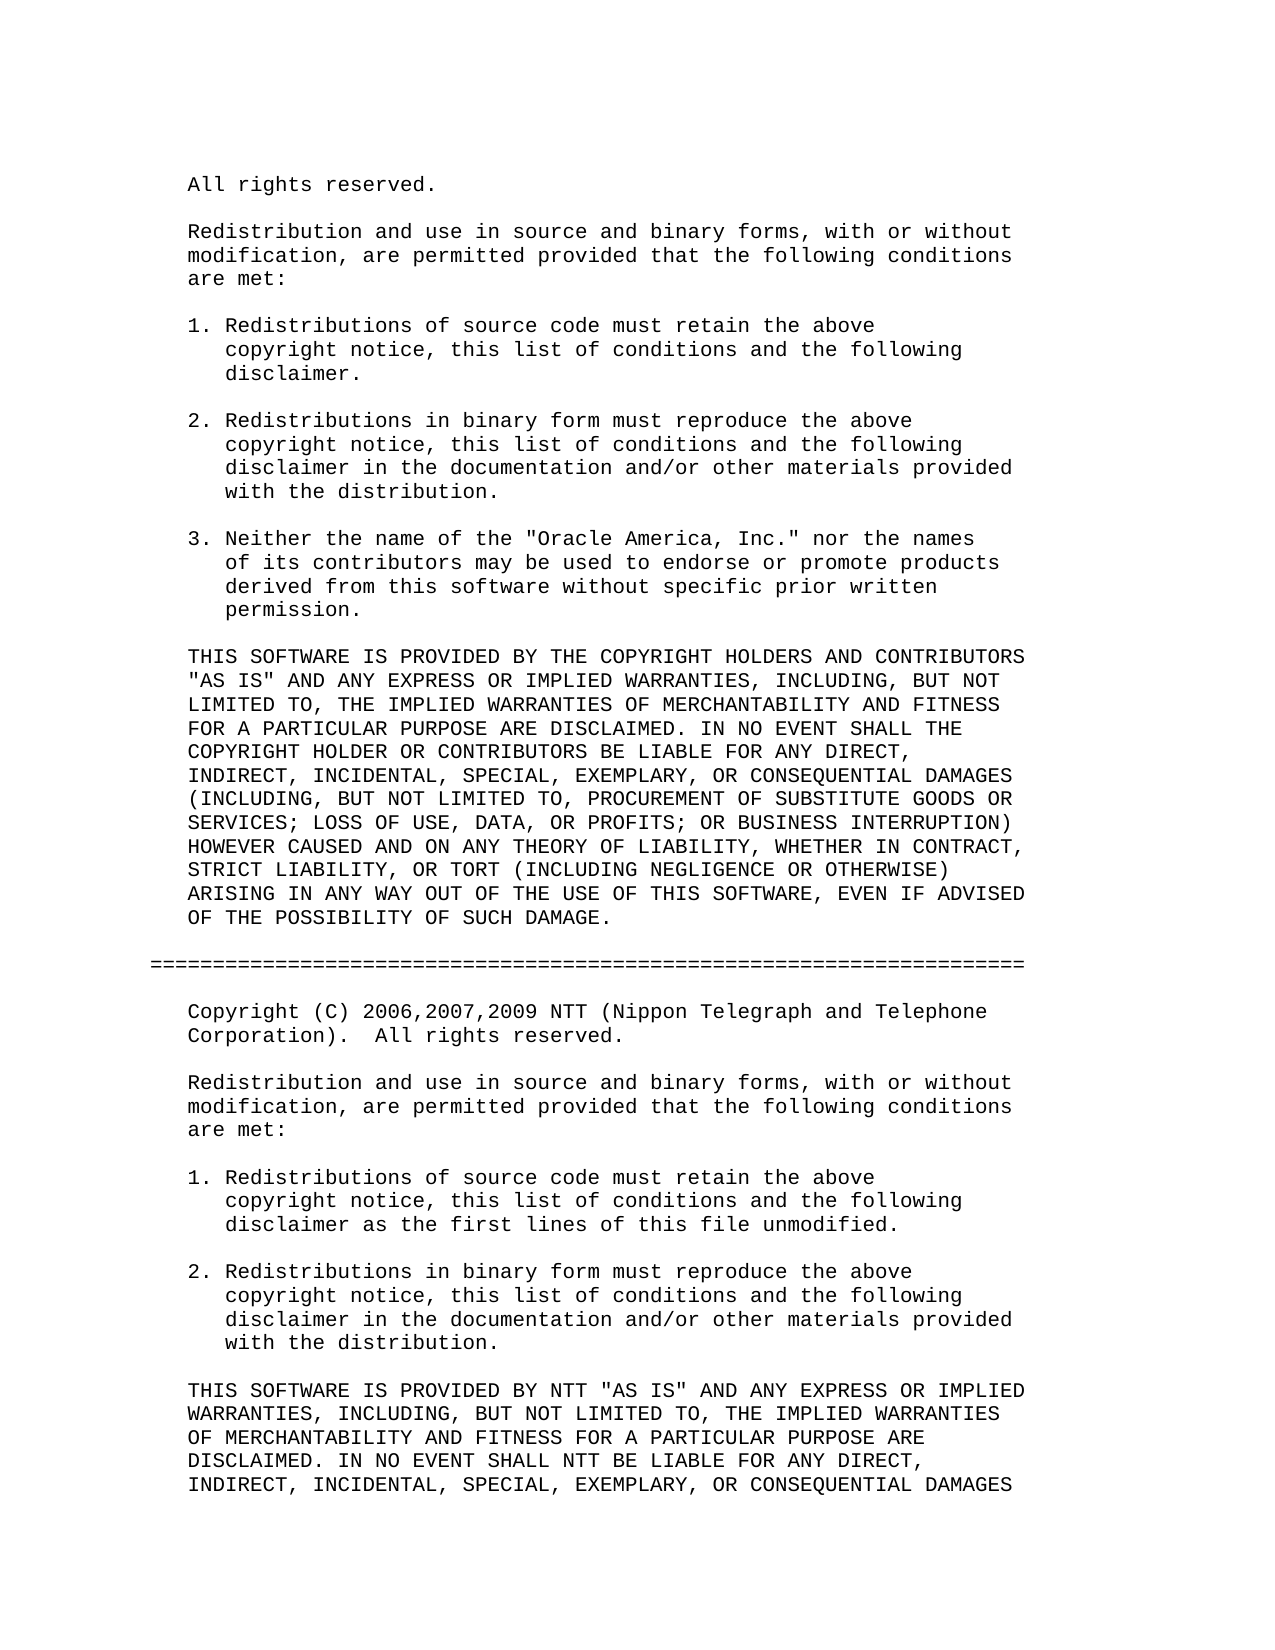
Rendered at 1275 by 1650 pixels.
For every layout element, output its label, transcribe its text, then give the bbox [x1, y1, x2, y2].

text disclaimer in the documentation and/or other materials provided [150, 457, 1125, 481]
text SERVICES; LOSS OF USE, DATA, OR PROFITS; OR BUSINESS INTERRUPTION) [150, 812, 1125, 836]
text ====================================================================== [150, 954, 1125, 978]
text copyright notice, this list of conditions and the following [150, 434, 1125, 457]
text 3. Neither the name of the "Oracle America, Inc." nor the names [150, 528, 1125, 552]
text WARRANTIES, INCLUDING, BUT NOT LIMITED TO, THE IMPLIED WARRANTIES [150, 1403, 1125, 1427]
text derived from this software without specific prior written [150, 576, 1125, 599]
text disclaimer. [150, 363, 1125, 386]
text LIMITED TO, THE IMPLIED WARRANTIES OF MERCHANTABILITY AND FITNESS [150, 694, 1125, 717]
text permission. [150, 599, 1125, 623]
text THIS SOFTWARE IS PROVIDED BY NTT "AS IS" AND ANY EXPRESS OR IMPLIED [150, 1379, 1125, 1403]
text 1. Redistributions of source code must retain the above [150, 316, 1125, 339]
text copyright notice, this list of conditions and the following [150, 1285, 1125, 1309]
text of its contributors may be used to endorse or promote products [150, 552, 1125, 576]
text copyright notice, this list of conditions and the following [150, 339, 1125, 363]
text disclaimer in the documentation and/or other materials provided [150, 1309, 1125, 1332]
text INDIRECT, INCIDENTAL, SPECIAL, EXEMPLARY, OR CONSEQUENTIAL DAMAGES [150, 1474, 1125, 1498]
text 1. Redistributions of source code must retain the above [150, 1167, 1125, 1190]
text ARISING IN ANY WAY OUT OF THE USE OF THIS SOFTWARE, EVEN IF ADVISED [150, 883, 1125, 907]
text modification, are permitted provided that the following conditions [150, 244, 1125, 268]
text (INCLUDING, BUT NOT LIMITED TO, PROCUREMENT OF SUBSTITUTE GOODS OR [150, 788, 1125, 812]
text Redistribution and use in source and binary forms, with or without [150, 221, 1125, 244]
text Redistribution and use in source and binary forms, with or without [150, 1072, 1125, 1096]
text STRICT LIABILITY, OR TORT (INCLUDING NEGLIGENCE OR OTHERWISE) [150, 859, 1125, 883]
text 2. Redistributions in binary form must reproduce the above [150, 1261, 1125, 1285]
text HOWEVER CAUSED AND ON ANY THEORY OF LIABILITY, WHETHER IN CONTRACT, [150, 836, 1125, 859]
text with the distribution. [150, 1332, 1125, 1356]
text INDIRECT, INCIDENTAL, SPECIAL, EXEMPLARY, OR CONSEQUENTIAL DAMAGES [150, 765, 1125, 788]
text "AS IS" AND ANY EXPRESS OR IMPLIED WARRANTIES, INCLUDING, BUT NOT [150, 670, 1125, 694]
text OF MERCHANTABILITY AND FITNESS FOR A PARTICULAR PURPOSE ARE [150, 1427, 1125, 1451]
text with the distribution. [150, 481, 1125, 505]
text THIS SOFTWARE IS PROVIDED BY THE COPYRIGHT HOLDERS AND CONTRIBUTORS [150, 647, 1125, 670]
text 2. Redistributions in binary form must reproduce the above [150, 410, 1125, 434]
text FOR A PARTICULAR PURPOSE ARE DISCLAIMED. IN NO EVENT SHALL THE [150, 717, 1125, 741]
text disclaimer as the first lines of this file unmodified. [150, 1214, 1125, 1238]
text are met: [150, 268, 1125, 292]
text Corporation). All rights reserved. [150, 1025, 1125, 1048]
text are met: [150, 1119, 1125, 1143]
text copyright notice, this list of conditions and the following [150, 1190, 1125, 1214]
text DISCLAIMED. IN NO EVENT SHALL NTT BE LIABLE FOR ANY DIRECT, [150, 1451, 1125, 1474]
text modification, are permitted provided that the following conditions [150, 1096, 1125, 1119]
text All rights reserved. [150, 174, 1125, 197]
text OF THE POSSIBILITY OF SUCH DAMAGE. [150, 907, 1125, 930]
text Copyright (C) 2006,2007,2009 NTT (Nippon Telegraph and Telephone [150, 1001, 1125, 1025]
text COPYRIGHT HOLDER OR CONTRIBUTORS BE LIABLE FOR ANY DIRECT, [150, 741, 1125, 765]
